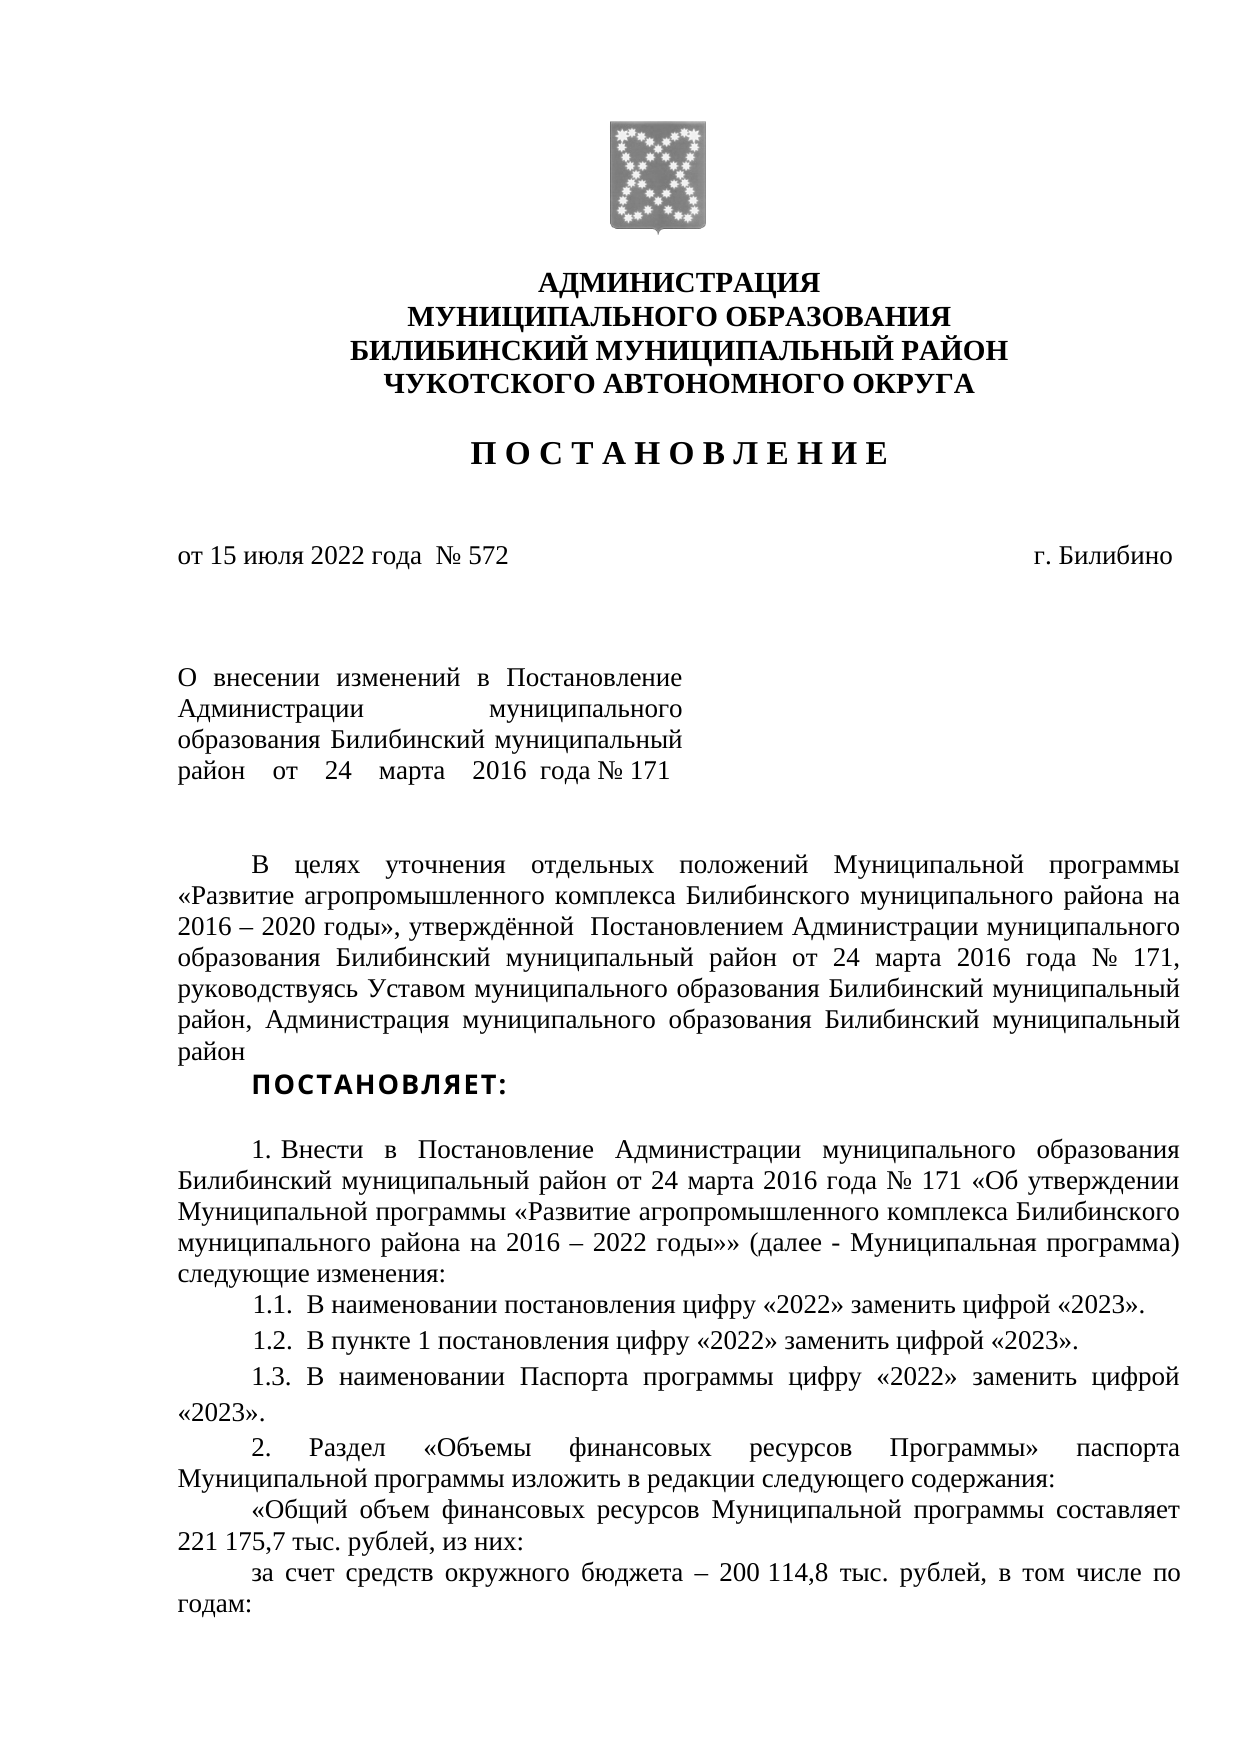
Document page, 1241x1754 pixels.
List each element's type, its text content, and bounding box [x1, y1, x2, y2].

table_header О внесении изменений в Постановление Администрации муниципального образования Билибинский муниципальный район от 24 марта 2016 года № 171 [166, 661, 694, 788]
text за счет средств окружного бюджета – 200 114,8 тыс. рублей, в том числе по годам: [177, 1556, 1181, 1618]
list 1.3. В наименовании Паспорта программы цифру «2022» заменить цифрой «2023». [177, 1360, 1181, 1427]
text «Общий объем финансовых ресурсов Муниципальной программы составляет 221 175,7 тыс. рублей, из них: [177, 1494, 1181, 1556]
table_header г. Билибино [894, 539, 1240, 599]
text П О С Т А Н О В Л Е Н И Е [177, 433, 1181, 472]
text ЧУКОТСКОГО АВТОНОМНОГО ОКРУГА [177, 366, 1181, 400]
list 1.2. В пункте 1 постановления цифру «2022» заменить цифрой «2023». [252, 1324, 1181, 1355]
text 2. Раздел «Объемы финансовых ресурсов Программы» паспорта Муниципальной программы изложить в редакции следующего содержания: [177, 1431, 1181, 1494]
text МУНИЦИПАЛЬНОГО ОБРАЗОВАНИЯ [177, 299, 1181, 333]
text АДМИНИСТРАЦИЯ [177, 266, 1181, 299]
subtitle Внести в Постановление Администрации муниципального образования Билибинский муниципальный район от 24 марта 2016 года № 171 «Об утверждении Муниципальной программы «Развитие агропромышленного комплекса Билибинского муниципального района на 2016 – 2022 годы»» (далее - Муниципальная программа) следующие изменения: [177, 1133, 1181, 1288]
text ПОСТАНОВЛЯЕТ: [177, 1066, 1181, 1103]
table_header [166, 539, 894, 599]
list 1.1. В наименовании постановления цифру «2022» заменить цифрой «2023». [252, 1288, 1181, 1319]
text В целях уточнения отдельных положений Муниципальной программы «Развитие агропромышленного комплекса Билибинского муниципального района на 2016 – 2020 годы», утверждённой Постановлением Администрации муниципального образования Билибинский муниципальный район от 24 марта 2016 года № 171, руководствуясь Уставом муниципального образования Билибинский муниципальный район, Администрация муниципального образования Билибинский муниципальный район [177, 848, 1181, 1066]
text БИЛИБИНСКИЙ МУНИЦИПАЛЬНЫЙ РАЙОН [177, 333, 1181, 366]
